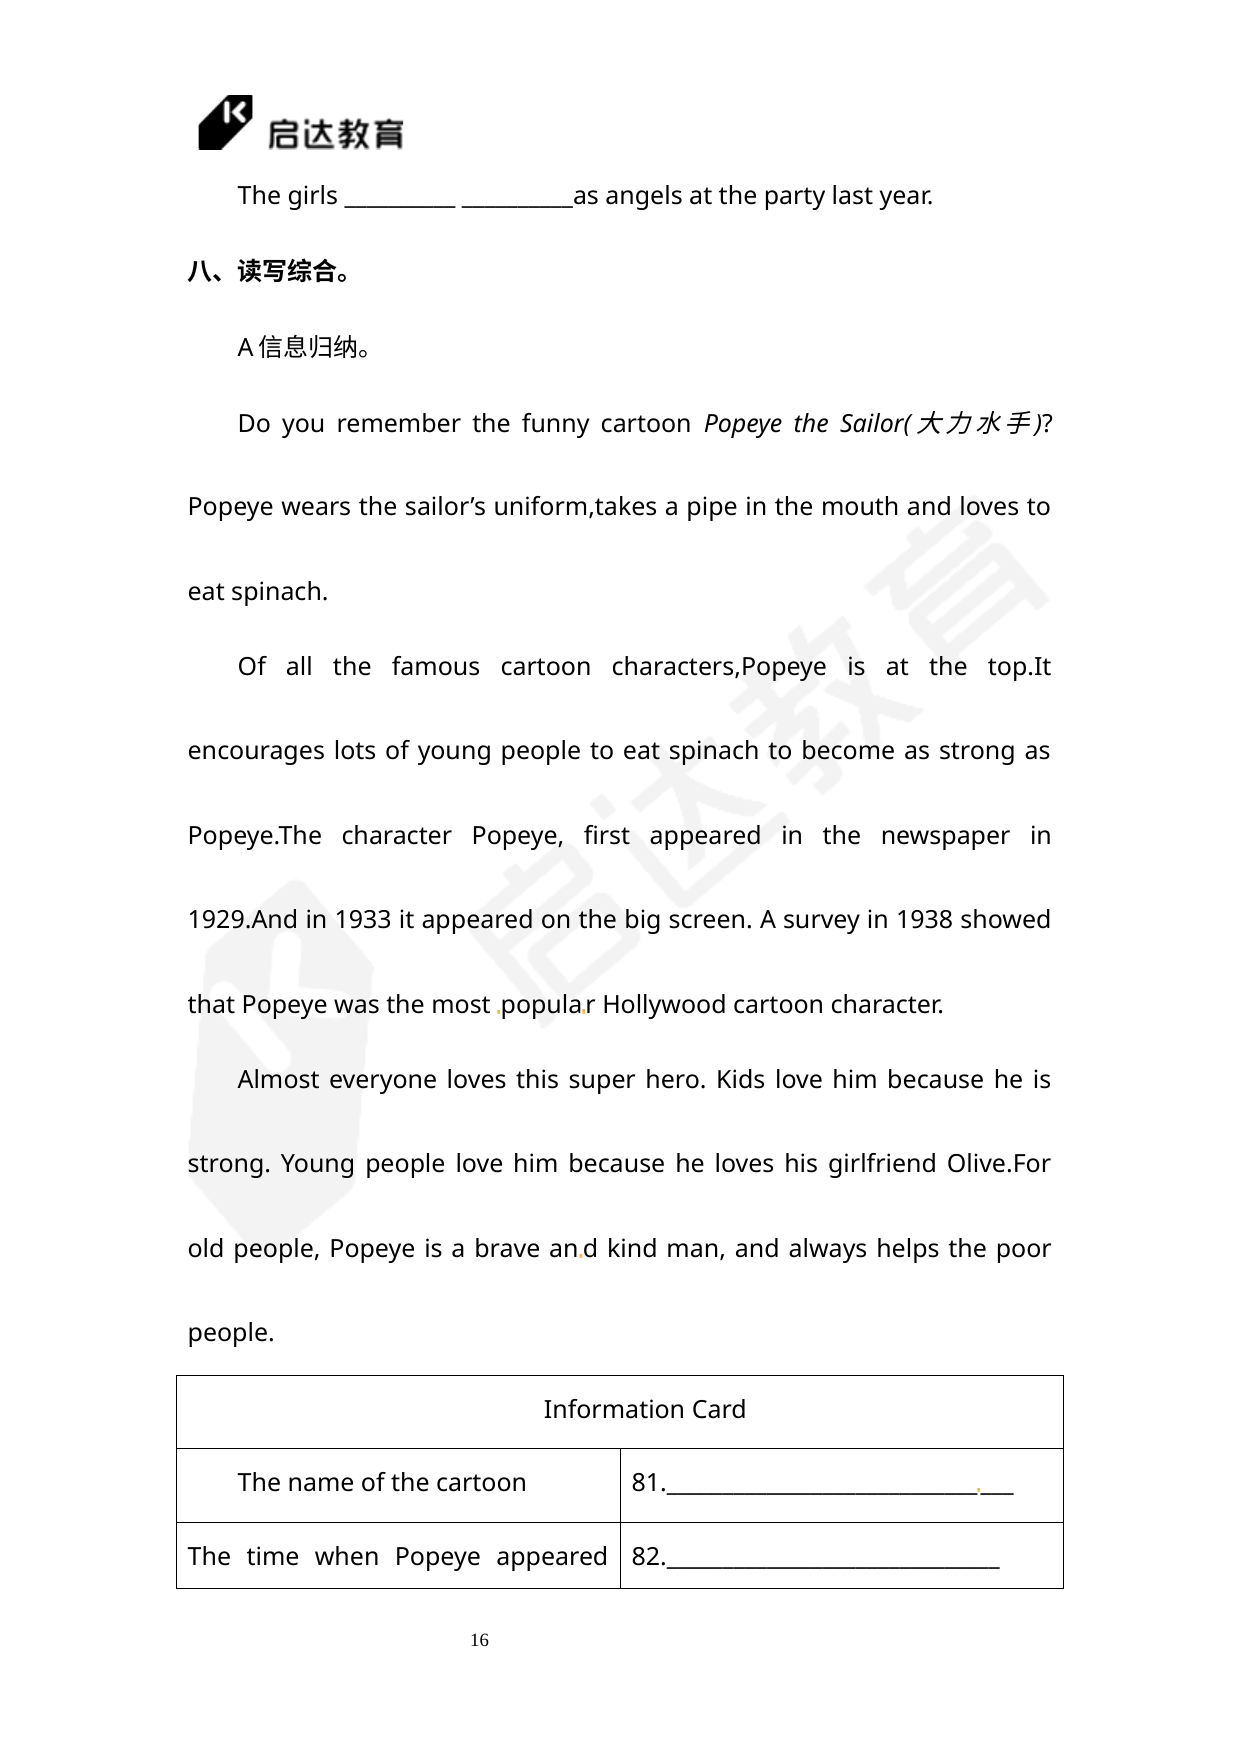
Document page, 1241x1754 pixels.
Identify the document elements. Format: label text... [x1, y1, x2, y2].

text Of all the famous cartoon characters,Popeye is at the top.It encourages lots of young people to eat spinach to become as strong as Popeye.The character Popeye, first appeared in the newspaper in 1929.And in 1933 it appeared on the big screen. A survey in 1938 showed that Popeye was the most popular Hollywood cartoon character. [187, 633, 1053, 1036]
table_cell The name of the cartoon [177, 1449, 620, 1522]
text A信息归纳。 [187, 313, 1053, 378]
text Almost everyone loves this super hero. Kids love him because he is strong. Young people love him because he loves his girlfriend Olive.For old people, Popeye is a brave and kind man, and always helps the poor people. [187, 1046, 1053, 1364]
text The girls __________ __________as angels at the party last year. [187, 162, 1053, 227]
table_header Information Card [177, 1376, 1063, 1448]
picture [198, 95, 404, 150]
text Do you remember the funny cartoon Popeye the Sailor(大力水手)? Popeye wears the sailor’s uniform,takes a pipe in the mouth and loves to eat spinach. [187, 389, 1053, 623]
text 八、读写综合。 [187, 237, 1053, 302]
table_cell 82.______________________________ [621, 1523, 1063, 1588]
table_cell The time when Popeye appeared on the screen [177, 1523, 620, 1588]
table_cell 81._______________________________ [621, 1449, 1063, 1522]
